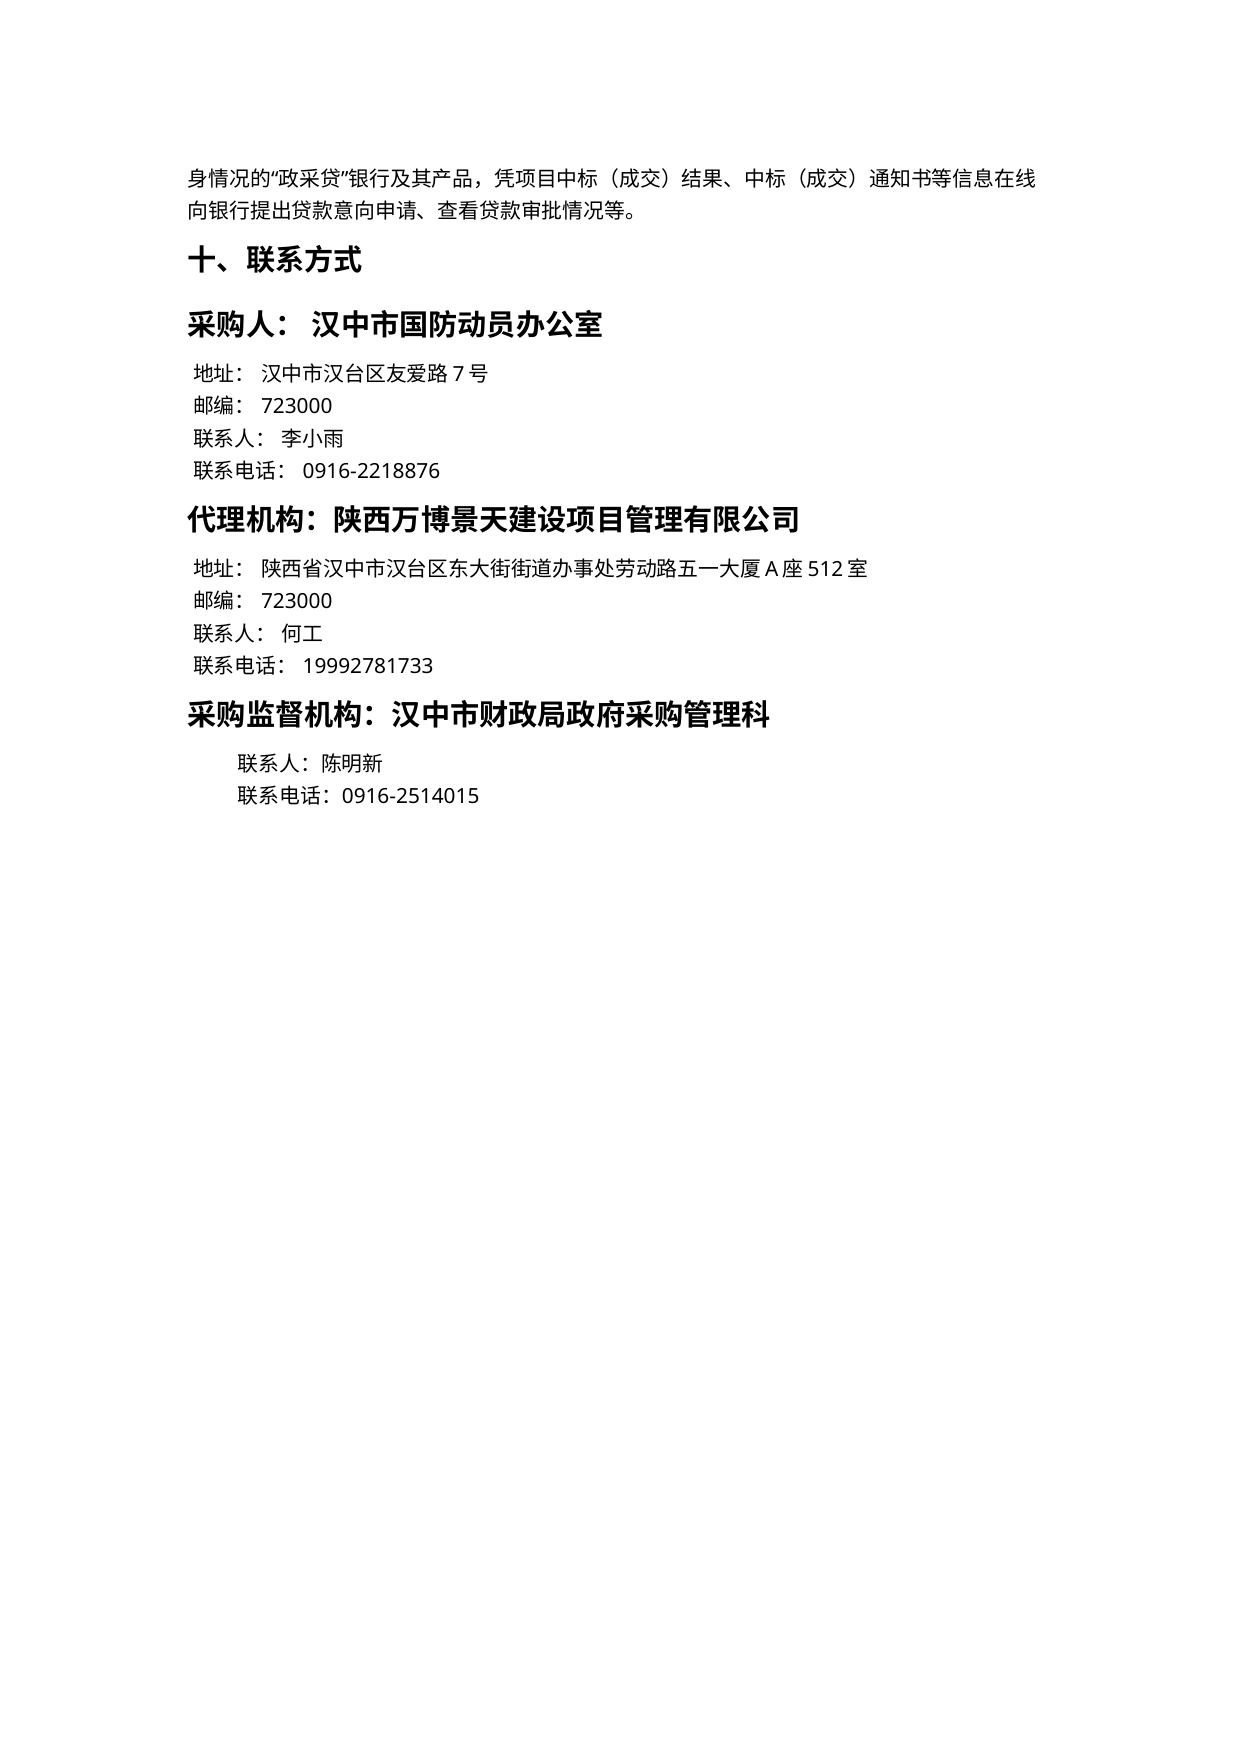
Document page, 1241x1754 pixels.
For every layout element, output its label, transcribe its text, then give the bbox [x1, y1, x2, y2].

text 采购人： 汉中市国防动员办公室 [187, 292, 1053, 357]
text 地址： 陕西省汉中市汉台区东大街街道办事处劳动路五一大厦A座512室 [187, 552, 1053, 584]
text 联系电话： 19992781733 [187, 649, 1053, 682]
text 联系人：陈明新 [187, 747, 1053, 779]
text 联系电话：0916-2514015 [187, 779, 1053, 812]
text 邮编： 723000 [187, 389, 1053, 422]
text 邮编： 723000 [187, 584, 1053, 617]
text 联系人： 何工 [187, 617, 1053, 649]
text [187, 162, 1053, 227]
text 十、联系方式 [187, 227, 1053, 292]
text 联系人： 李小雨 [187, 422, 1053, 454]
text 地址： 汉中市汉台区友爱路7号 [187, 357, 1053, 389]
text 代理机构：陕西万博景天建设项目管理有限公司 [187, 487, 1053, 552]
text 采购监督机构：汉中市财政局政府采购管理科 [187, 682, 1053, 747]
text 联系电话： 0916-2218876 [187, 454, 1053, 487]
